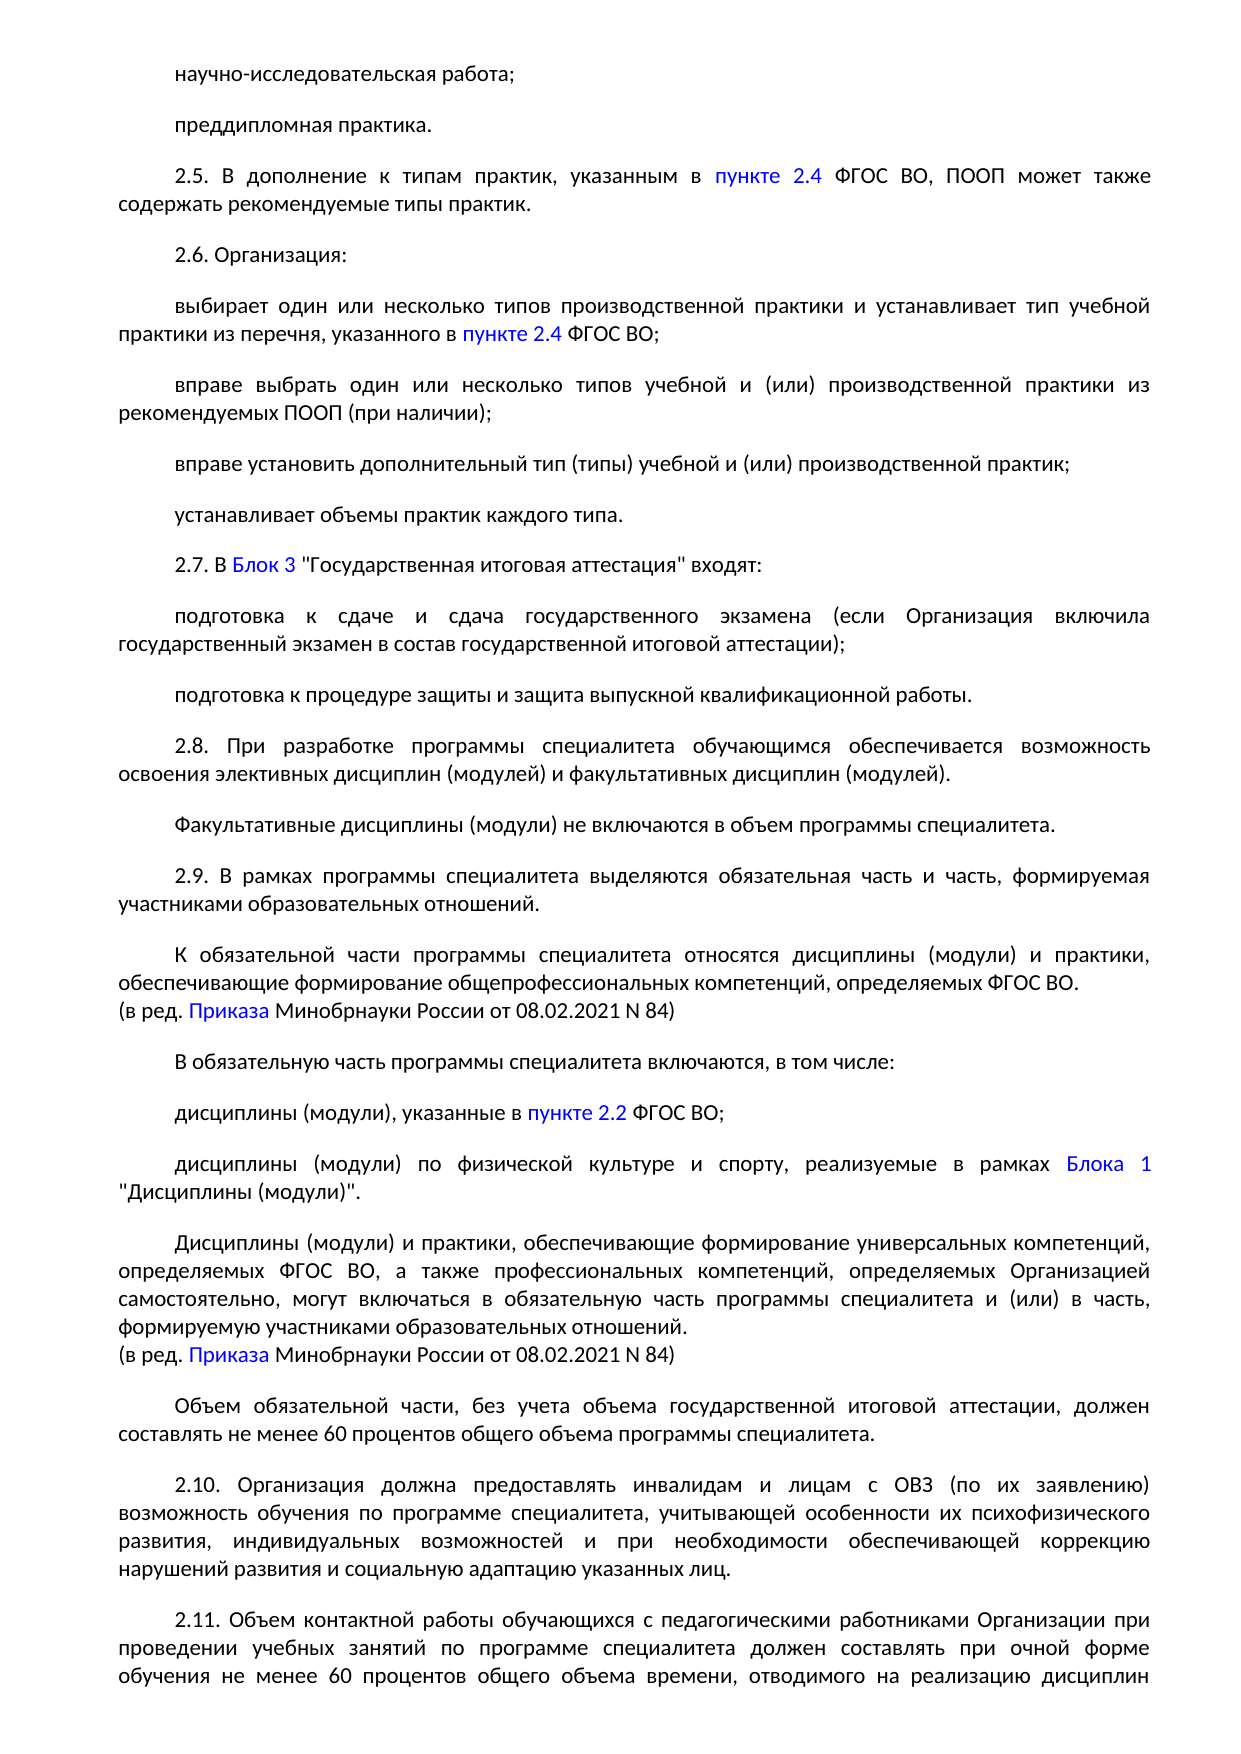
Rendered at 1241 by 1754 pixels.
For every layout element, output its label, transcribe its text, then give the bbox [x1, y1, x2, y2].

text выбирает один или несколько типов производственной практики и устанавливает тип учебной практики из перечня, указанного в пункте 2.4 ФГОС ВО; [118, 291, 1152, 347]
text 2.5. В дополнение к типам практик, указанным в пункте 2.4 ФГОС ВО, ПООП может также содержать рекомендуемые типы практик. [118, 161, 1152, 217]
text научно-исследовательская работа; [118, 59, 1152, 87]
text К обязательной части программы специалитета относятся дисциплины (модули) и практики, обеспечивающие формирование общепрофессиональных компетенций, определяемых ФГОС ВО. [118, 940, 1152, 996]
text дисциплины (модули), указанные в пункте 2.2 ФГОС ВО; [118, 1098, 1152, 1126]
text устанавливает объемы практик каждого типа. [118, 500, 1152, 528]
text дисциплины (модули) по физической культуре и спорту, реализуемые в рамках Блока 1 "Дисциплины (модули)". [118, 1149, 1152, 1205]
text Дисциплины (модули) и практики, обеспечивающие формирование универсальных компетенций, определяемых ФГОС ВО, а также профессиональных компетенций, определяемых Организацией самостоятельно, могут включаться в обязательную часть программы специалитета и (или) в часть, формируемую участниками образовательных отношений. [118, 1228, 1152, 1340]
text 2.8. При разработке программы специалитета обучающимся обеспечивается возможность освоения элективных дисциплин (модулей) и факультативных дисциплин (модулей). [118, 731, 1152, 787]
text преддипломная практика. [118, 110, 1152, 138]
text вправе установить дополнительный тип (типы) учебной и (или) производственной практик; [118, 449, 1152, 477]
text вправе выбрать один или несколько типов учебной и (или) производственной практики из рекомендуемых ПООП (при наличии); [118, 370, 1152, 426]
text 2.6. Организация: [118, 240, 1152, 268]
text 2.7. В Блок 3 "Государственная итоговая аттестация" входят: [118, 551, 1152, 579]
text Факультативные дисциплины (модули) не включаются в объем программы специалитета. [118, 810, 1152, 838]
text В обязательную часть программы специалитета включаются, в том числе: [118, 1047, 1152, 1075]
text 2.9. В рамках программы специалитета выделяются обязательная часть и часть, формируемая участниками образовательных отношений. [118, 861, 1152, 917]
text 2.10. Организация должна предоставлять инвалидам и лицам с ОВЗ (по их заявлению) возможность обучения по программе специалитета, учитывающей особенности их психофизического развития, индивидуальных возможностей и при необходимости обеспечивающей коррекцию нарушений развития и социальную адаптацию указанных лиц. [118, 1470, 1152, 1582]
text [118, 1605, 1152, 1689]
text (в ред. Приказа Минобрнауки России от 08.02.2021 N 84) [118, 1340, 1152, 1368]
text подготовка к сдаче и сдача государственного экзамена (если Организация включила государственный экзамен в состав государственной итоговой аттестации); [118, 602, 1152, 658]
text (в ред. Приказа Минобрнауки России от 08.02.2021 N 84) [118, 996, 1152, 1024]
text Объем обязательной части, без учета объема государственной итоговой аттестации, должен составлять не менее 60 процентов общего объема программы специалитета. [118, 1391, 1152, 1447]
text подготовка к процедуре защиты и защита выпускной квалификационной работы. [118, 681, 1152, 708]
